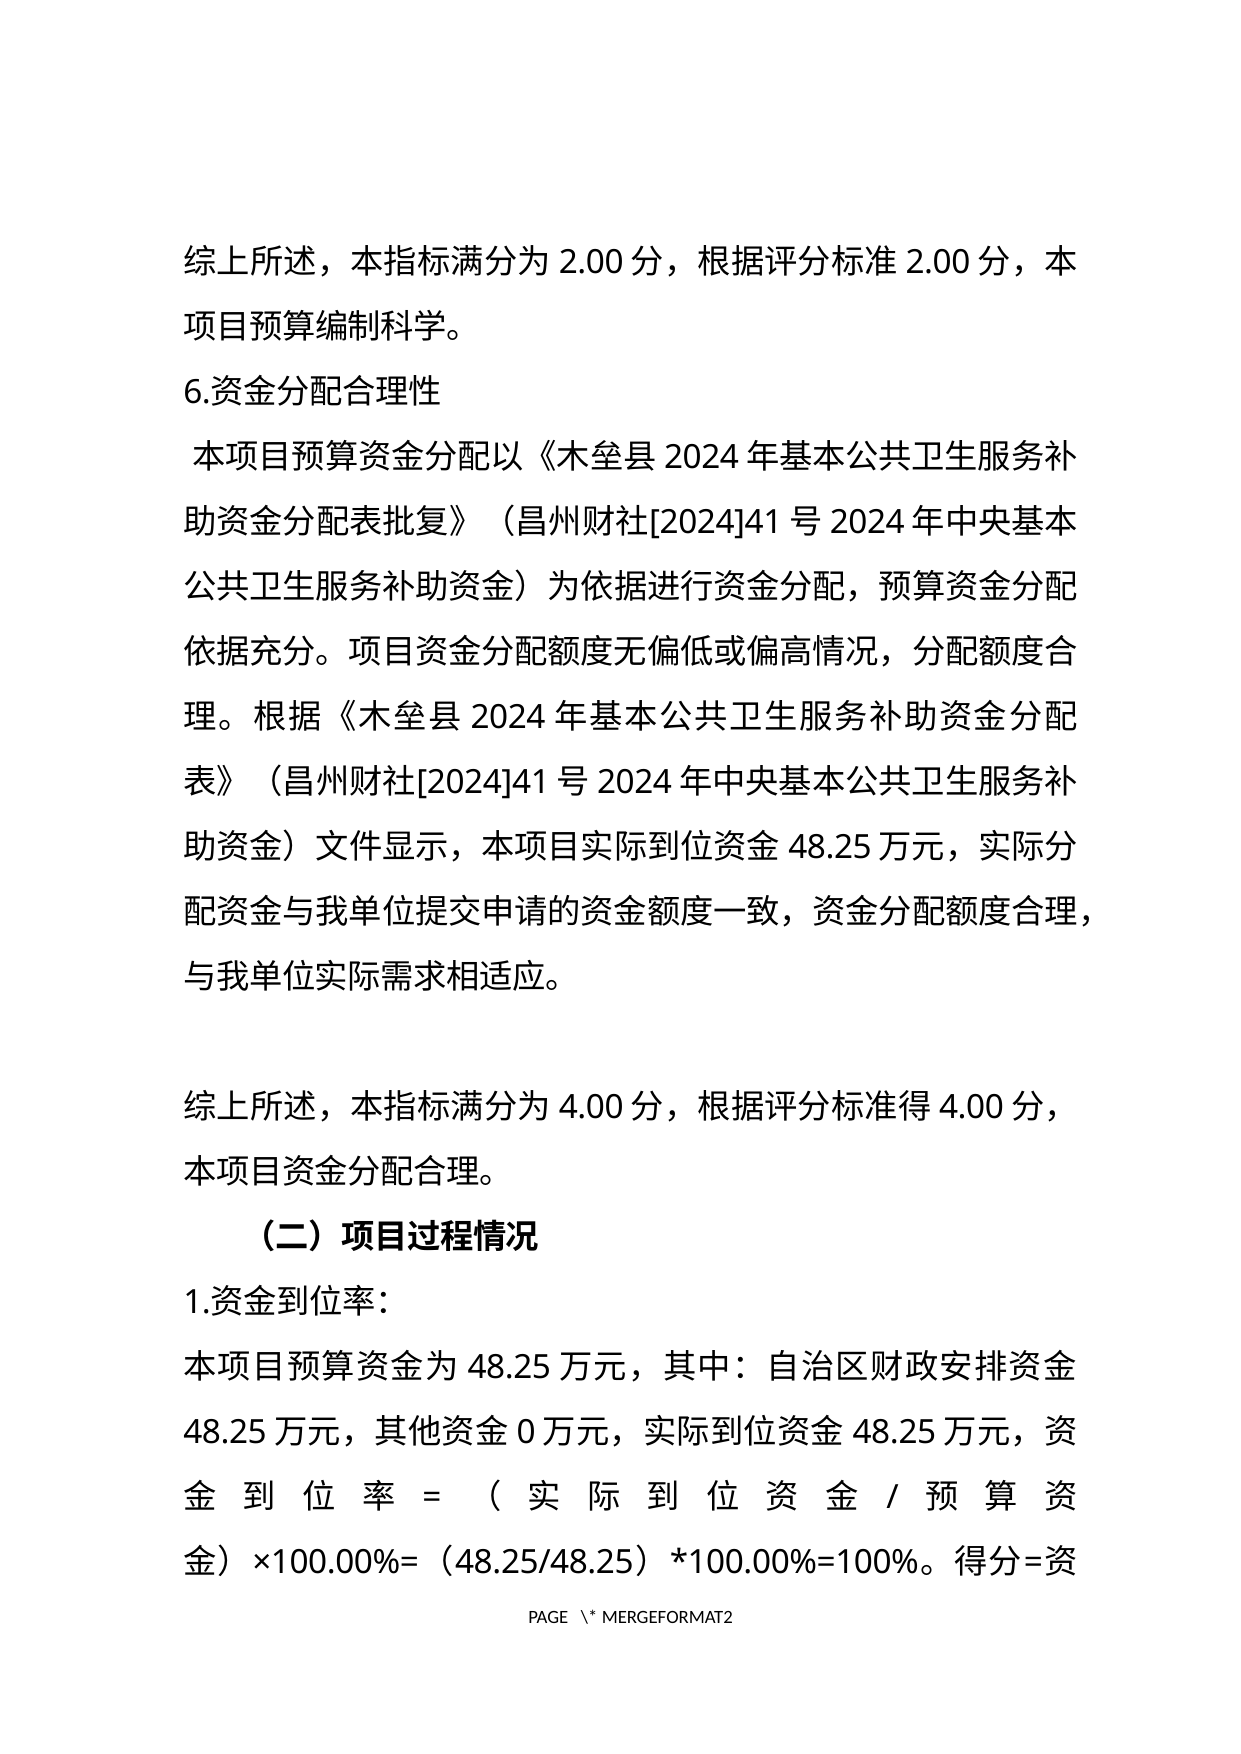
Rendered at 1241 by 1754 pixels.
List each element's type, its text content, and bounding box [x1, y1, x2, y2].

text （二）项目过程情况 [183, 1202, 1078, 1267]
